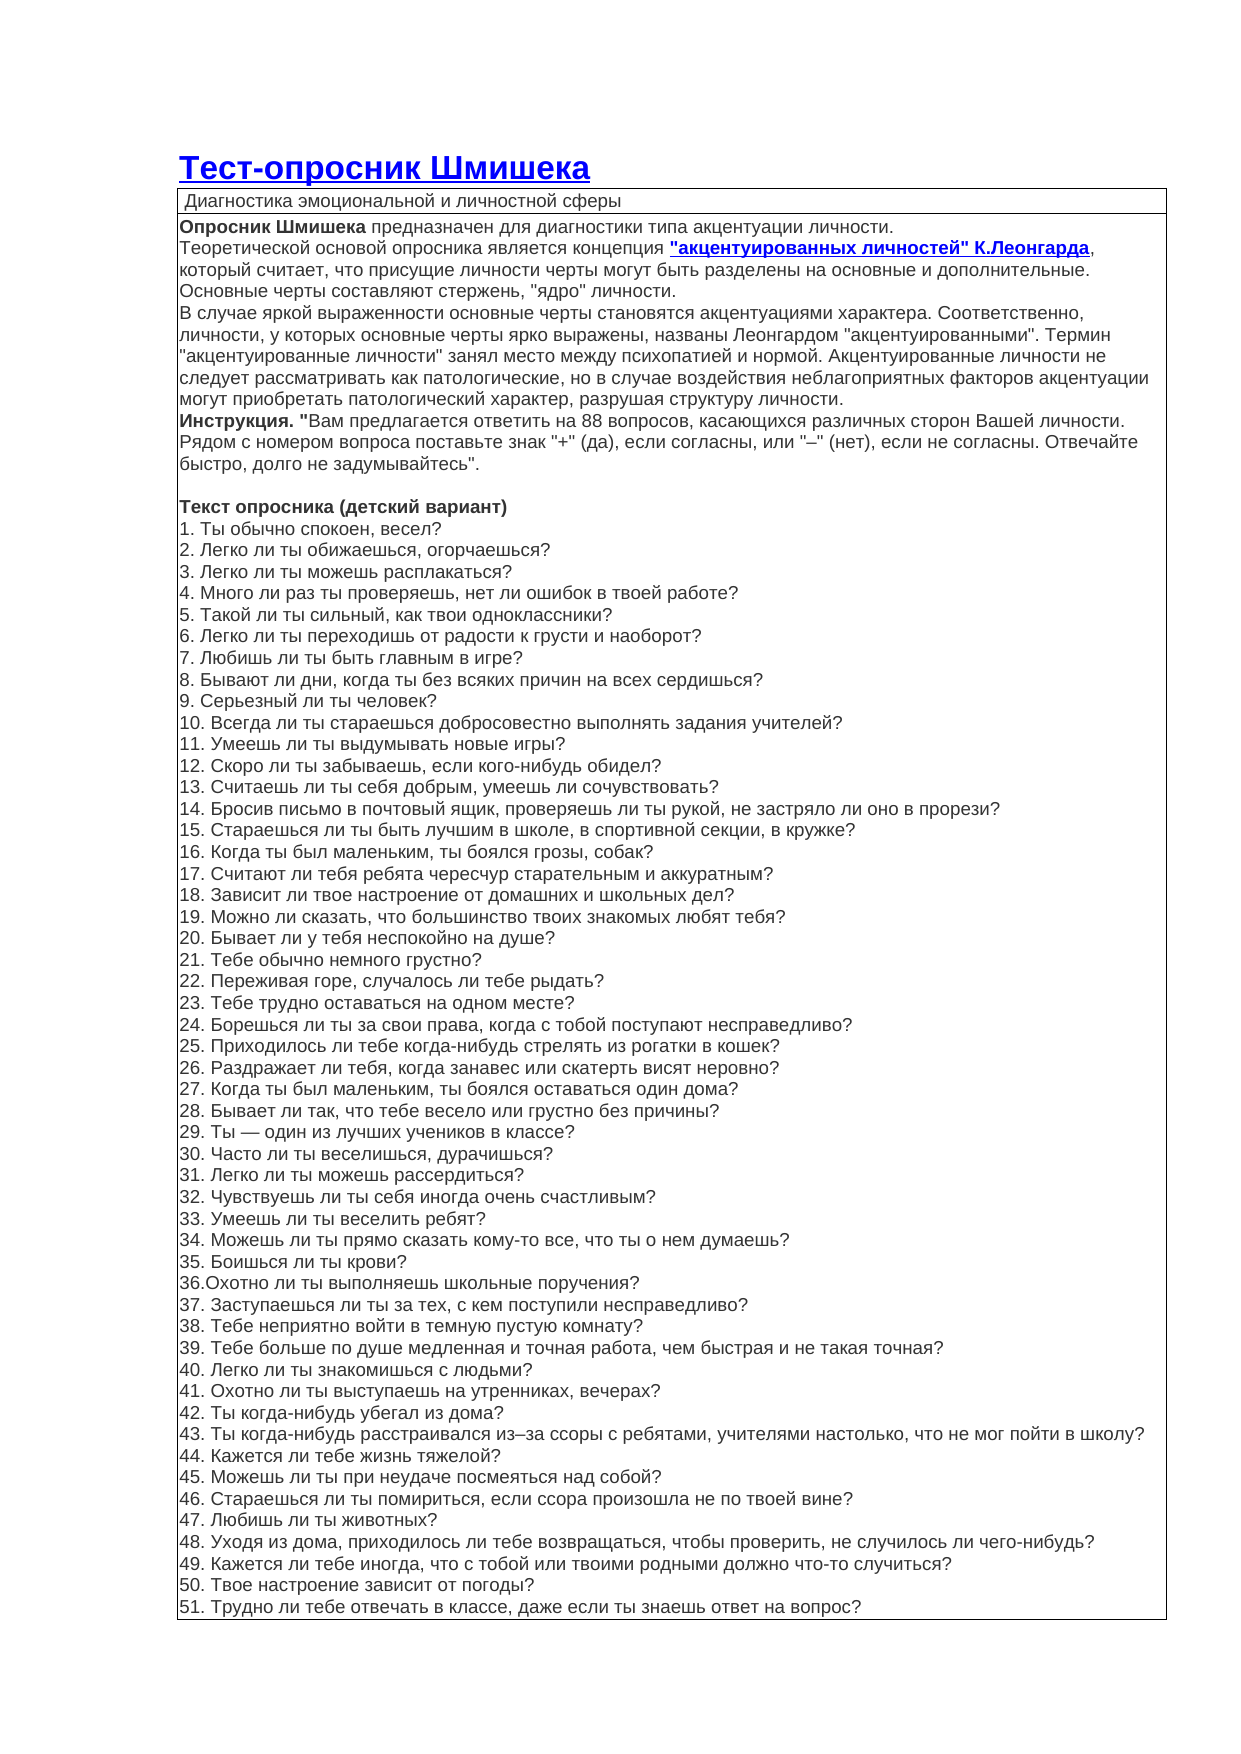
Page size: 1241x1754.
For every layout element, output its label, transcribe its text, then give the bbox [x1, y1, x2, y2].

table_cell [178, 214, 1166, 1619]
table_header Диагностика эмоциональной и личностной сферы [178, 189, 1166, 213]
table_header Тест-опросник Шмишека [177, 118, 1240, 188]
